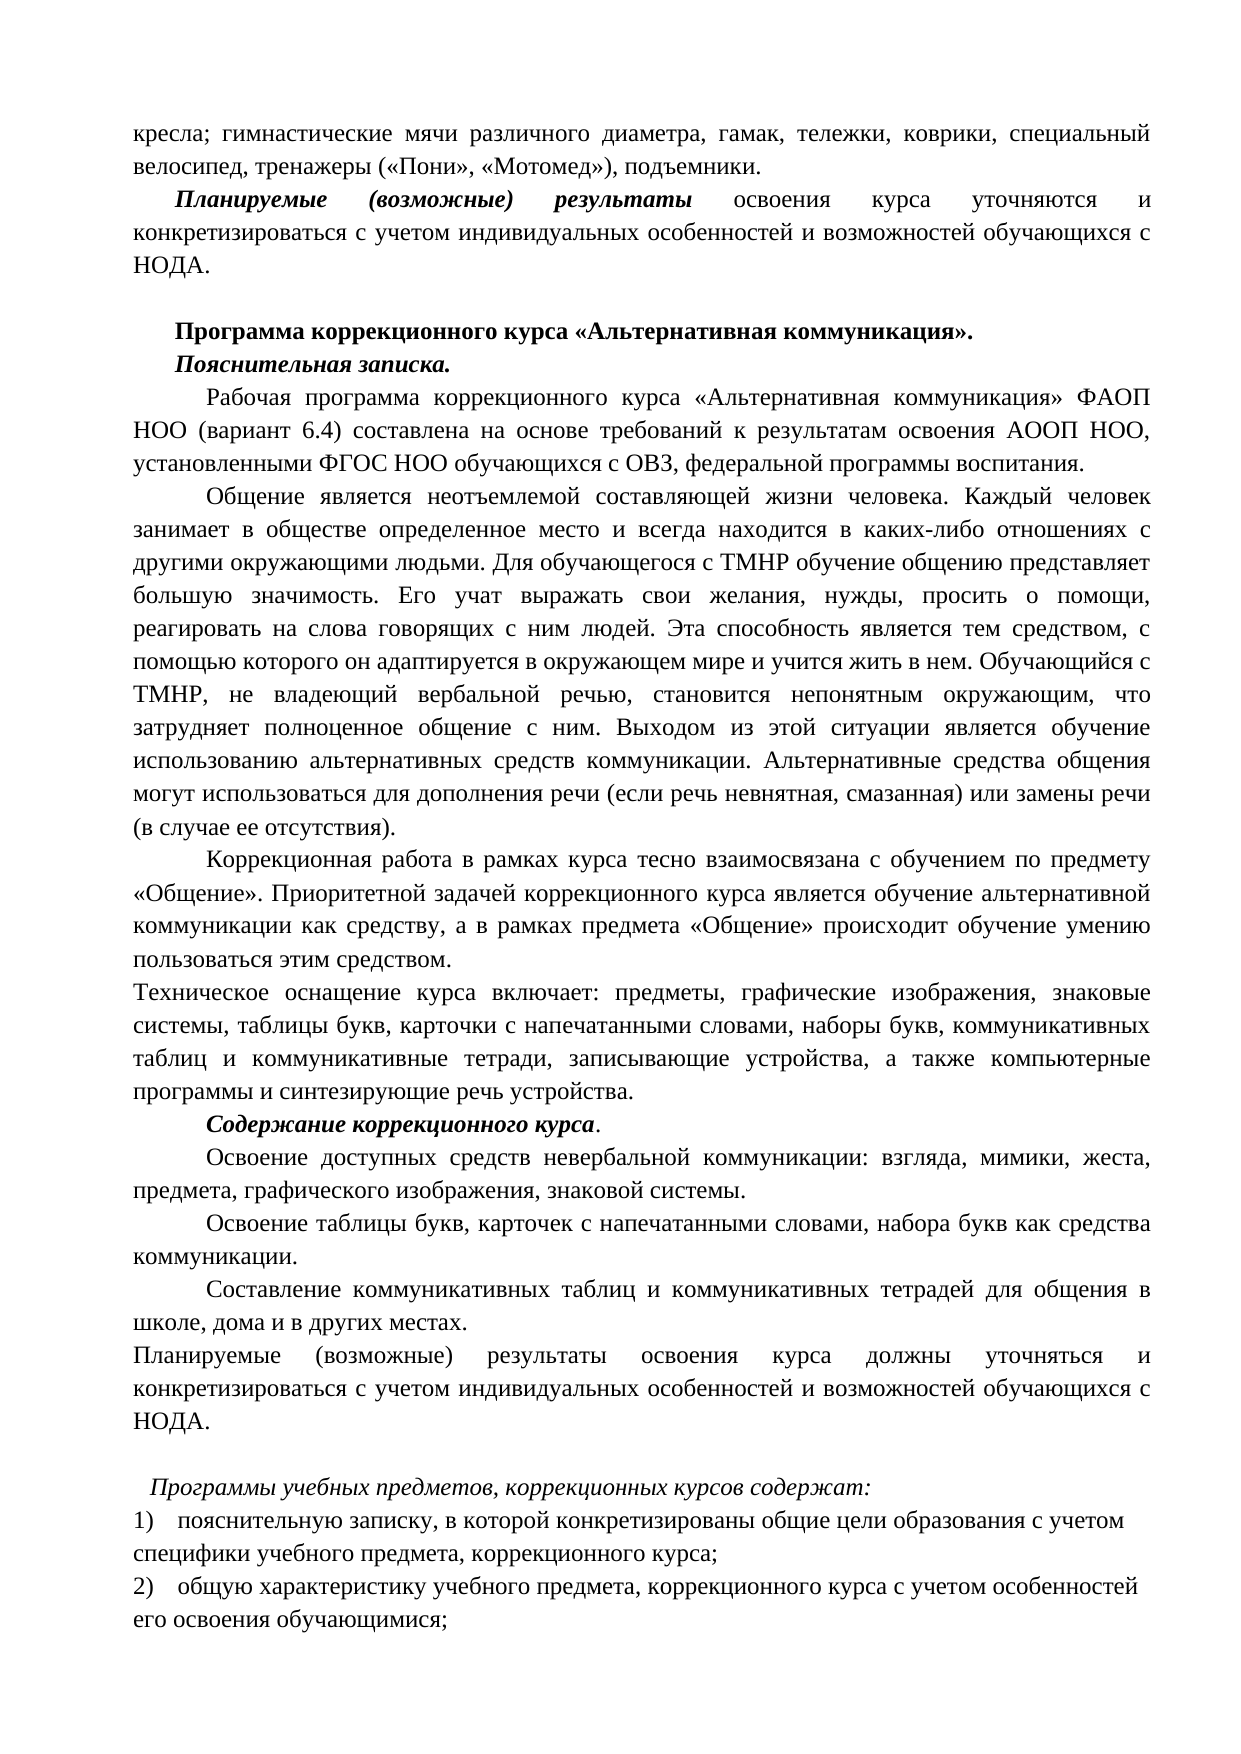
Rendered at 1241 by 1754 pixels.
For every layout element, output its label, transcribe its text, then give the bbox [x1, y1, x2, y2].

text Пояснительная записка. [133, 349, 1152, 378]
list пояснительную записку, в которой конкретизированы общие цели образования с учетом специфики учебного предмета, коррекционного курса; [133, 1505, 1152, 1567]
text Рабочая программа коррекционного курса «Альтернативная коммуникация» ФАОП НОО (вариант 6.4) составлена на основе требований к результатам освоения АООП НОО, установленными ФГОС НОО обучающихся с ОВЗ, федеральной программы воспитания. [133, 382, 1152, 477]
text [133, 118, 1152, 180]
text Коррекционная работа в рамках курса тесно взаимосвязана с обучением по предмету «Общение». Приоритетной задачей коррекционного курса является обучение альтернативной коммуникации как средству, а в рамках предмета «Общение» происходит обучение умению пользоваться этим средством. [133, 844, 1152, 972]
text Освоение таблицы букв, карточек с напечатанными словами, набора букв как средства коммуникации. [133, 1208, 1152, 1269]
text Планируемые (возможные) результаты освоения курса должны уточняться и конкретизироваться с учетом индивидуальных особенностей и возможностей обучающихся с НОДА. [133, 1340, 1152, 1435]
list общую характеристику учебного предмета, коррекционного курса с учетом особенностей его освоения обучающимися; [133, 1571, 1152, 1633]
text Содержание коррекционного курса. [206, 1109, 1152, 1137]
text Освоение доступных средств невербальной коммуникации: взгляда, мимики, жеста, предмета, графического изображения, знаковой системы. [133, 1142, 1152, 1203]
text Планируемые (возможные) результаты освоения курса уточняются и конкретизироваться с учетом индивидуальных особенностей и возможностей обучающихся с НОДА. [133, 184, 1152, 279]
text Общение является неотъемлемой составляющей жизни человека. Каждый человек занимает в обществе определенное место и всегда находится в каких-либо отношениях с другими окружающими людьми. Для обучающегося с ТМНР обучение общению представляет большую значимость. Его учат выражать свои желания, нужды, просить о помощи, реагировать на слова говорящих с ним людей. Эта способность является тем средством, с помощью которого он адаптируется в окружающем мире и учится жить в нем. Обучающийся с ТМНР, не владеющий вербальной речью, становится непонятным окружающим, что затрудняет полноценное общение с ним. Выходом из этой ситуации является обучение использованию альтернативных средств коммуникации. Альтернативные средства общения могут использоваться для дополнения речи (если речь невнятная, смазанная) или замены речи (в случае ее отсутствия). [133, 481, 1152, 840]
text Программа коррекционного курса «Альтернативная коммуникация». [133, 316, 1152, 345]
text Составление коммуникативных таблиц и коммуникативных тетрадей для общения в школе, дома и в других местах. [133, 1274, 1152, 1336]
text Техническое оснащение курса включает: предметы, графические изображения, знаковые системы, таблицы букв, карточки с напечатанными словами, наборы букв, коммуникативных таблиц и коммуникативные тетради, записывающие устройства, а также компьютерные программы и синтезирующие речь устройства. [133, 977, 1152, 1104]
text Программы учебных предметов, коррекционных курсов содержат: [133, 1472, 1152, 1501]
